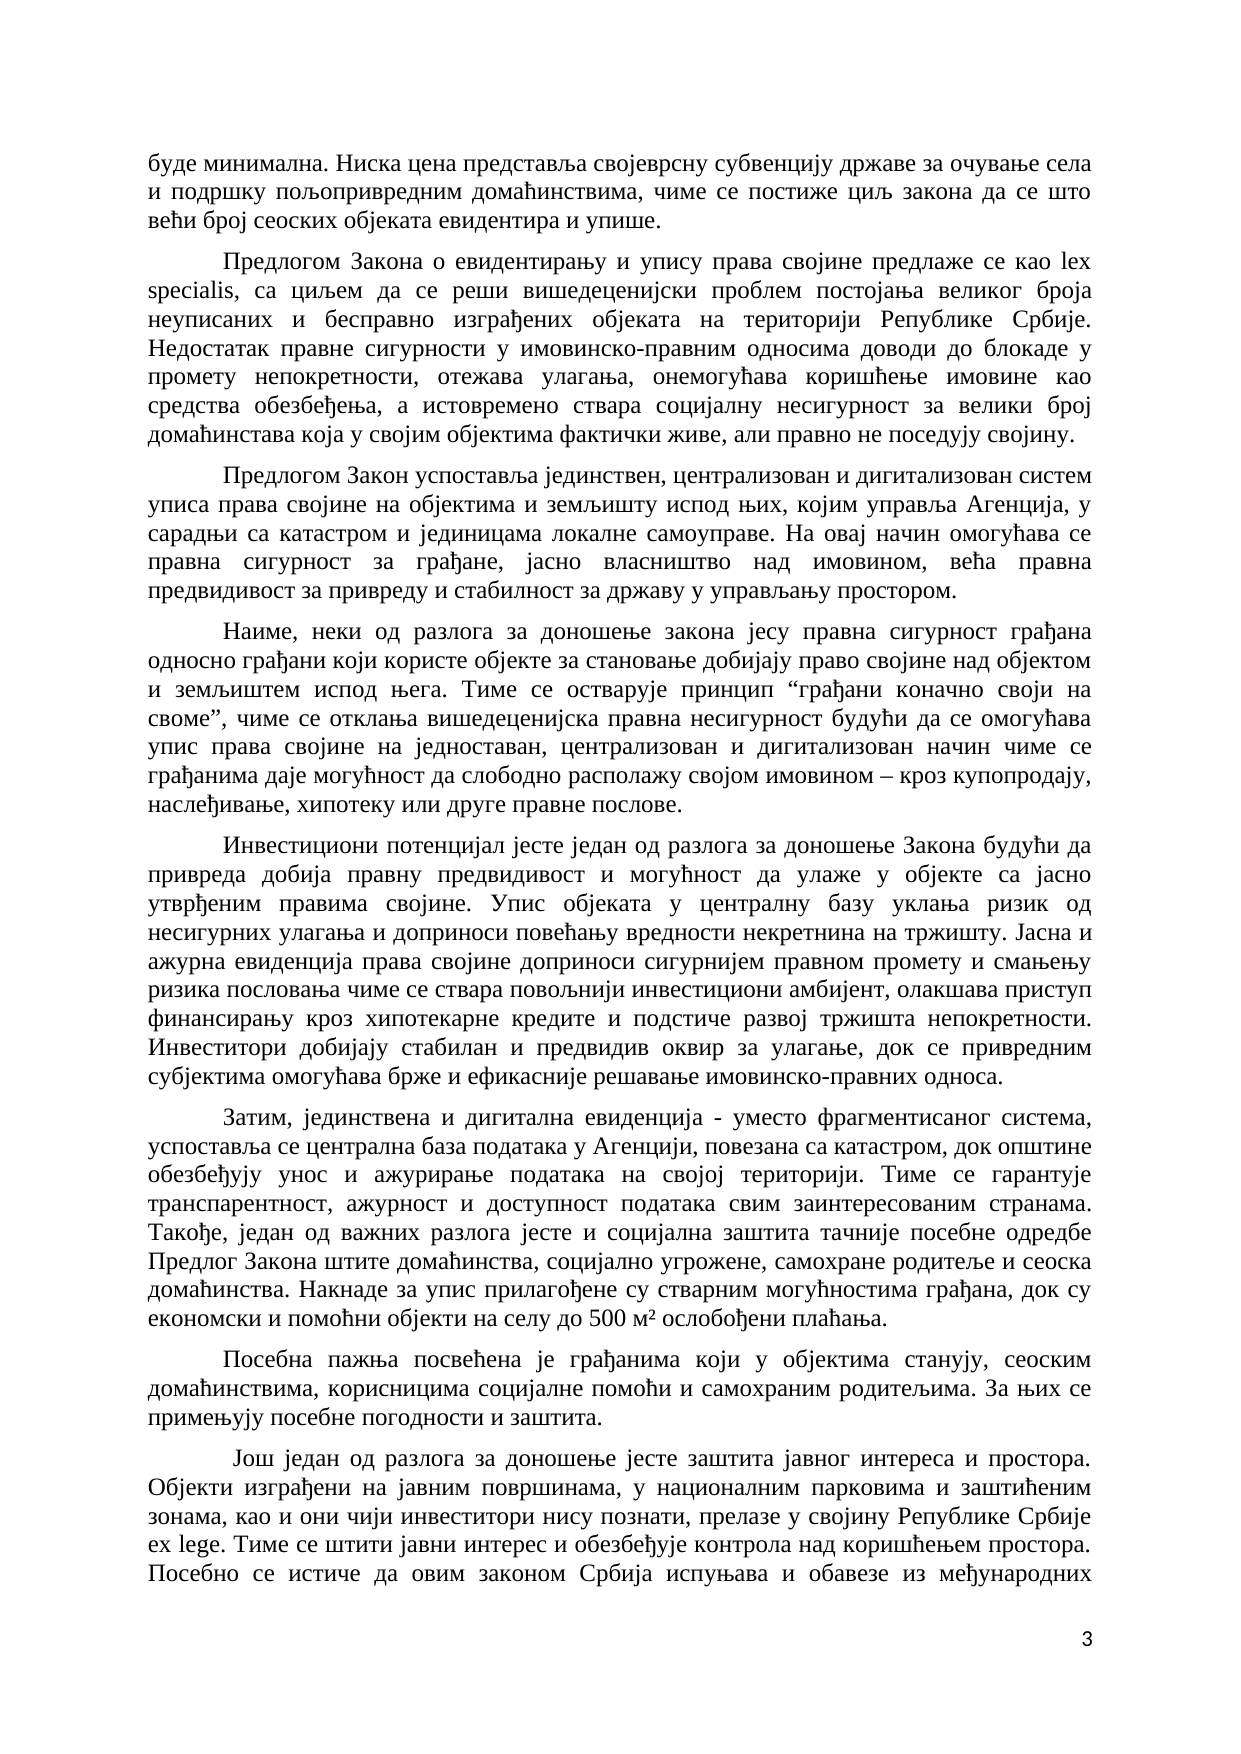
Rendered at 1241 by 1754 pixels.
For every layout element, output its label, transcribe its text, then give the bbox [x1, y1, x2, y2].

text Предлогом Закон успоставља јединствен, централизован и дигитализован систем уписа права својине на објектима и земљишту испод њих, којим управља Агенција, у сарадњи са катастром и јединицама локалне самоуправе. На овај начин омогућава се правна сигурност за грађане, јасно власништво над имовином, већа правна предвидивост за привреду и стабилност за државу у управљању простором. [148, 460, 1093, 604]
text Посебна пажња посвећена је грађанима који у објектима станују, сеоским домаћинствима, корисницима социјалне помоћи и самохраним родитељима. За њих се примењују посебне погодности и заштита. [148, 1344, 1093, 1431]
text Инвестициони потенцијал јесте један од разлога за доношење Закона будући да привреда добија правну предвидивост и могућност да улаже у објекте са јасно утврђеним правима својине. Упис објеката у централну базу уклања ризик од несигурних улагања и доприноси повећању вредности некретнина на тржишту. Јасна и ажурна евиденција права својине доприноси сигурнијем правном промету и смањењу ризика пословања чиме се ствара повољнији инвестициони амбијент, олакшава приступ финансирању кроз хипотекарне кредите и подстиче развој тржишта непокретности. Инвеститори добијају стабилан и предвидив оквир за улагање, док се привредним субјектима омогућава брже и ефикасније решавање имовинско-правних односа. [148, 830, 1093, 1089]
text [148, 1443, 1093, 1587]
text Наиме, неки од разлога за доношење закона јесу правна сигурност грађана односно грађани који користе објекте за становање добијају право својине над објектом и земљиштем испод њега. Тиме се остварује принцип “грађани коначно своји на своме”, чиме се отклања вишедеценијска правна несигурност будући да се омогућава упис права својине на једноставан, централизован и дигитализован начин чиме се грађанима даје могућност да слободно располажу својом имовином – кроз купопродају, наслеђивање, хипотеку или друге правне послове. [148, 616, 1093, 818]
text Затим, јединствена и дигитална евиденција - уместо фрагментисаног система, успоставља се централна база података у Агенцији, повезана са катастром, док општине обезбеђују унос и ажурирање података на својој територији. Тиме се гарантује транспарентност, ажурност и доступност података свим заинтересованим странама. Такође, један од важних разлога јесте и социјална заштита тачније посебне одредбе Предлог Закона штите домаћинства, социјално угрожене, самохране родитеље и сеоска домаћинства. Накнаде за упис прилагођене су стварним могућностима грађана, док су економски и помоћни објекти на селу до 500 м² ослобођени плаћања. [148, 1102, 1093, 1332]
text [148, 148, 1093, 234]
text Предлогом Закона о евидентирању и упису права својине предлаже се као lex specialis, са циљем да се реши вишедеценијски проблем постојања великог броја неуписаних и бесправно изграђених објеката на територији Републике Србије. Недостатак правне сигурности у имовинско-правним односима доводи до блокаде у промету непокретности, отежава улагања, онемогућава коришћење имовине као средства обезбеђења, а истовремено ствара социјалну несигурност за велики број домаћинстава која у својим објектима фактички живе, али правно не поседују својину. [148, 246, 1093, 448]
